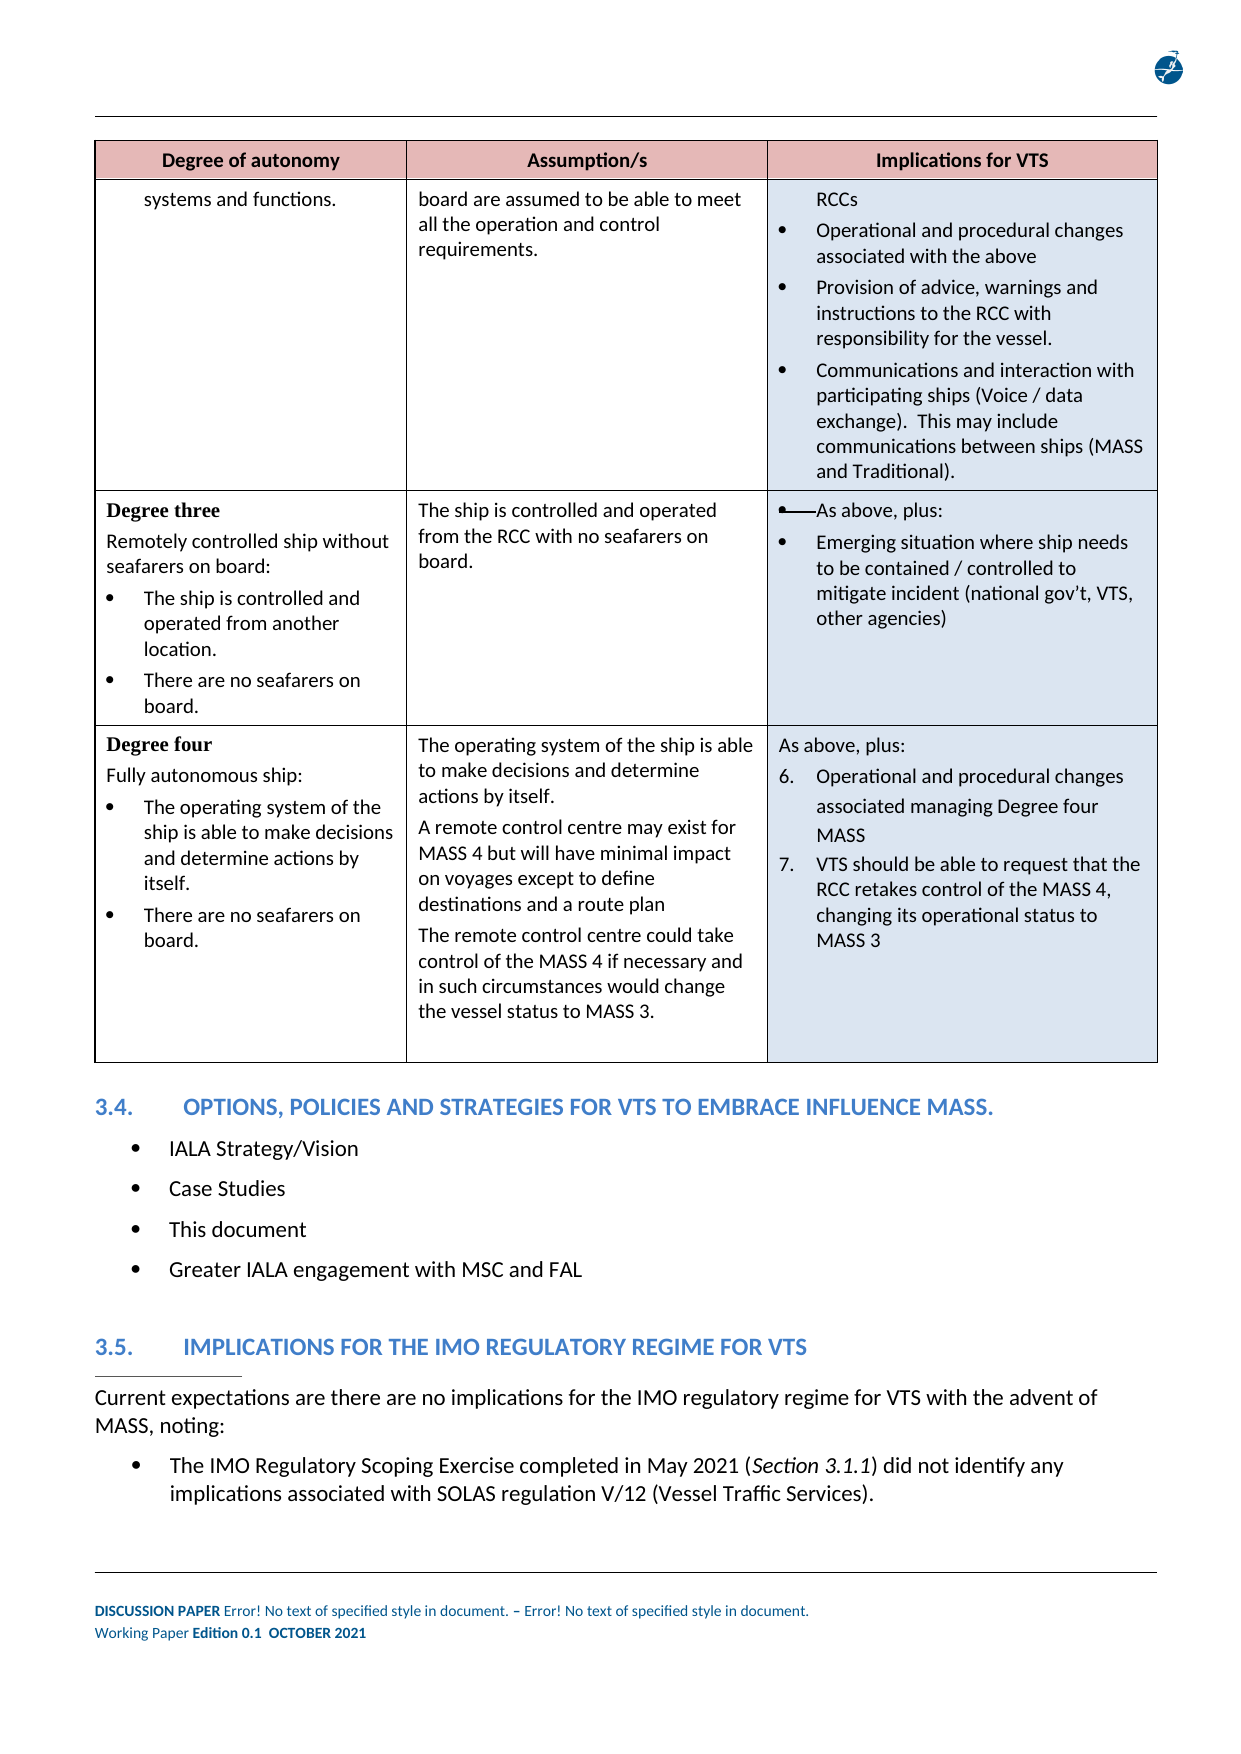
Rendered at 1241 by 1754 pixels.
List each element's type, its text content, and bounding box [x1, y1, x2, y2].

list Greater IALA engagement with MSC and FAL [132, 1256, 1157, 1284]
table_cell Degree three Remotely controlled ship without seafarers on board: The ship is controlled and operated from another location. There are no seafarers on board. [96, 491, 406, 725]
list IALA Strategy/Vision [132, 1134, 1157, 1162]
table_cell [407, 180, 767, 490]
picture [1123, 0, 1241, 119]
table_cell As above, plus: Emerging situation where ship needs to be contained / controlled to mitigate incident (national gov’t, VTS, other agencies) [768, 491, 1157, 725]
subtitle Options, policies and strategies for VTS to embrace influence MASS. [94, 1091, 1157, 1122]
list The IMO Regulatory Scoping Exercise completed in May 2021 (Section 3.1.1) did not identify any implications associated with SOLAS regulation V/12 (Vessel Traffic Services). [132, 1451, 1157, 1507]
subtitle Implications for the IMO regulatory regime for VTS [94, 1332, 1157, 1362]
list This document [132, 1215, 1157, 1243]
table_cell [96, 180, 406, 490]
table_header Degree of autonomy [96, 141, 406, 178]
text Current expectations are there are no implications for the IMO regulatory regime for VTS with the advent of MASS, noting: [94, 1383, 1157, 1439]
table_cell As above, plus: Operational and procedural changes associated managing Degree four MASS VTS should be able to request that the RCC retakes control of the MASS 4, changing its operational status to MASS 3 [768, 726, 1157, 1062]
list Case Studies [132, 1174, 1157, 1203]
table_header Implications for VTS [768, 141, 1157, 178]
table_cell The ship is controlled and operated from the RCC with no seafarers on board. [407, 491, 767, 725]
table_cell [768, 180, 1157, 490]
table_cell Degree four Fully autonomous ship: The operating system of the ship is able to make decisions and determine actions by itself. There are no seafarers on board. [96, 726, 406, 1062]
table_header Assumption/s [407, 141, 767, 178]
table_cell The operating system of the ship is able to make decisions and determine actions by itself. A remote control centre may exist for MASS 4 but will have minimal impact on voyages except to define destinations and a route plan The remote control centre could take control of the MASS 4 if necessary and in such circumstances would change the vessel status to MASS 3. [407, 726, 767, 1062]
